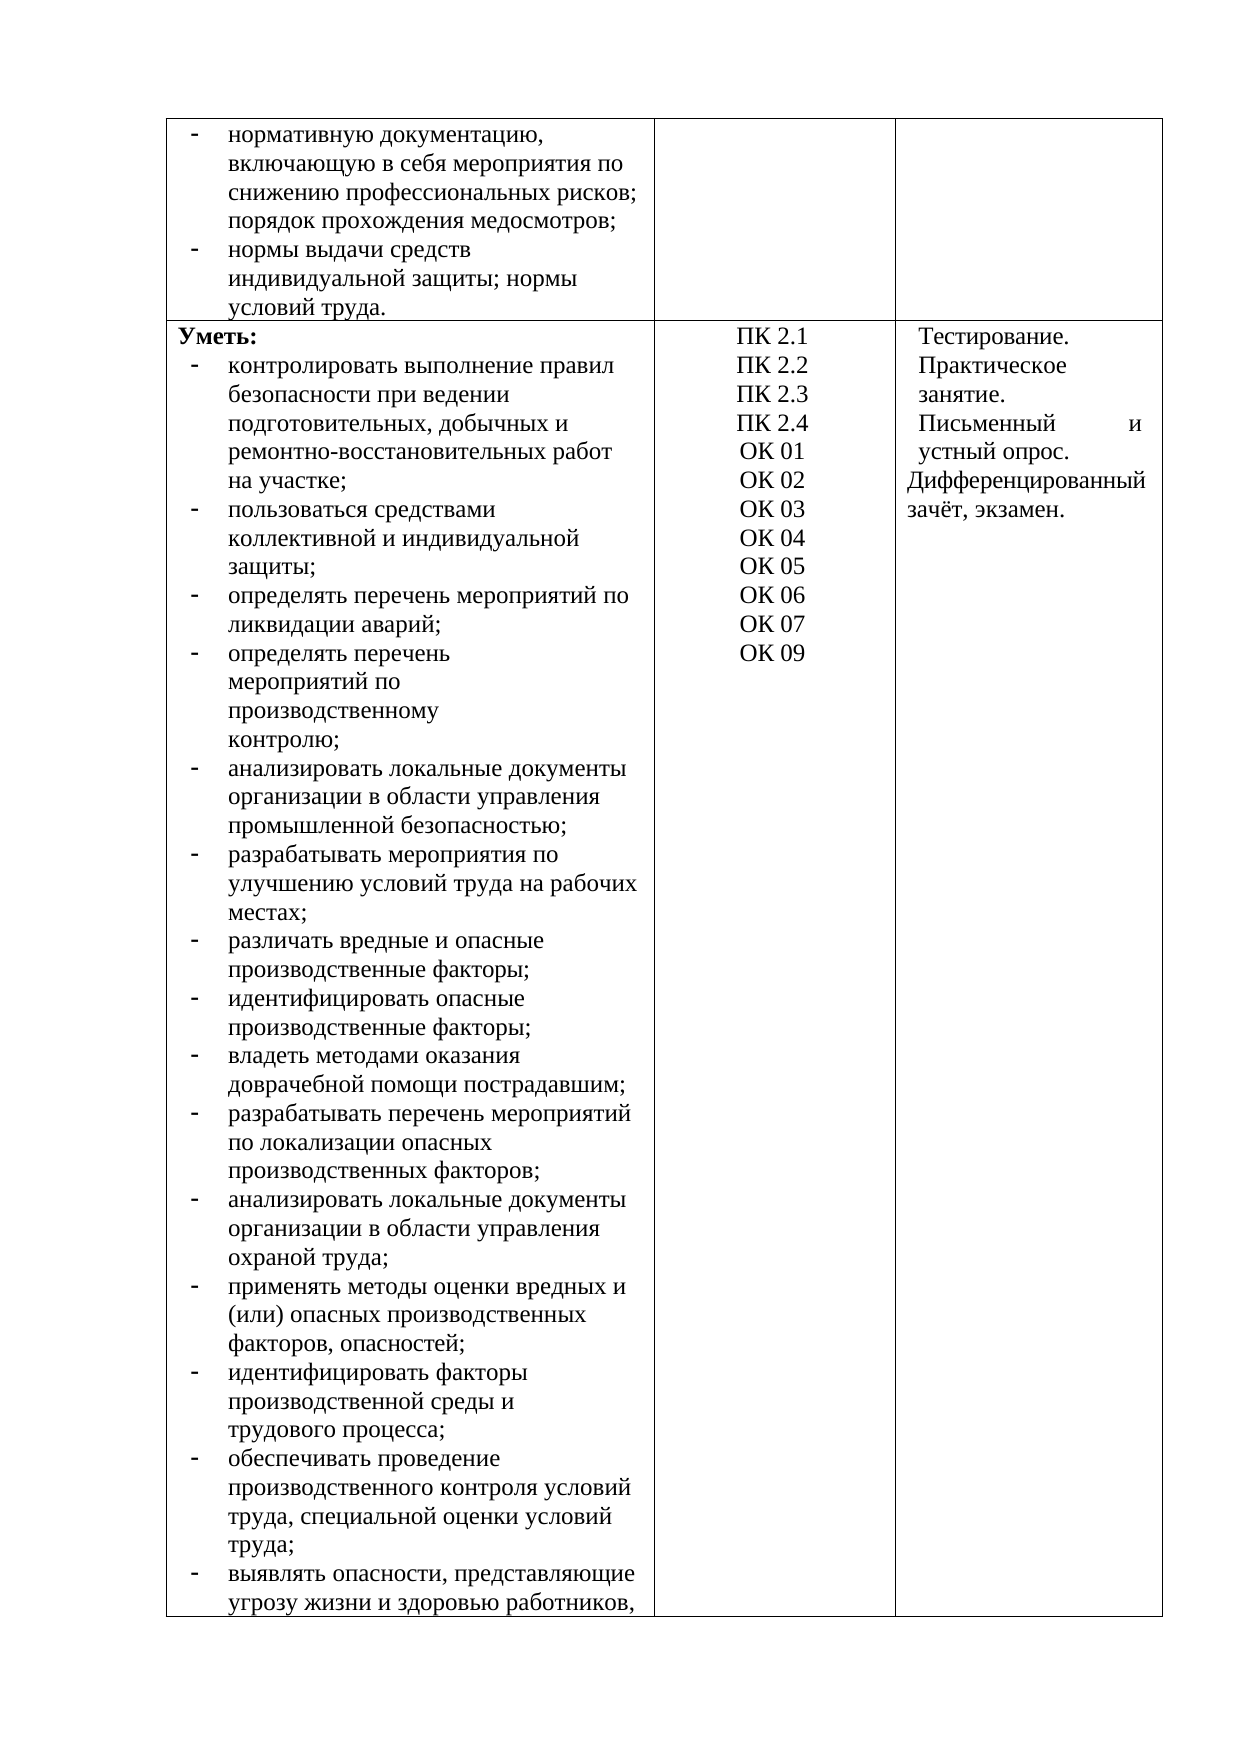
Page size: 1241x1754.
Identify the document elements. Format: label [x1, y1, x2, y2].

table_cell [167, 321, 654, 1616]
table_cell [167, 119, 654, 320]
table_cell [655, 321, 895, 1616]
table_cell [896, 321, 1162, 1616]
table_cell [896, 119, 1162, 320]
table_cell [655, 119, 895, 320]
